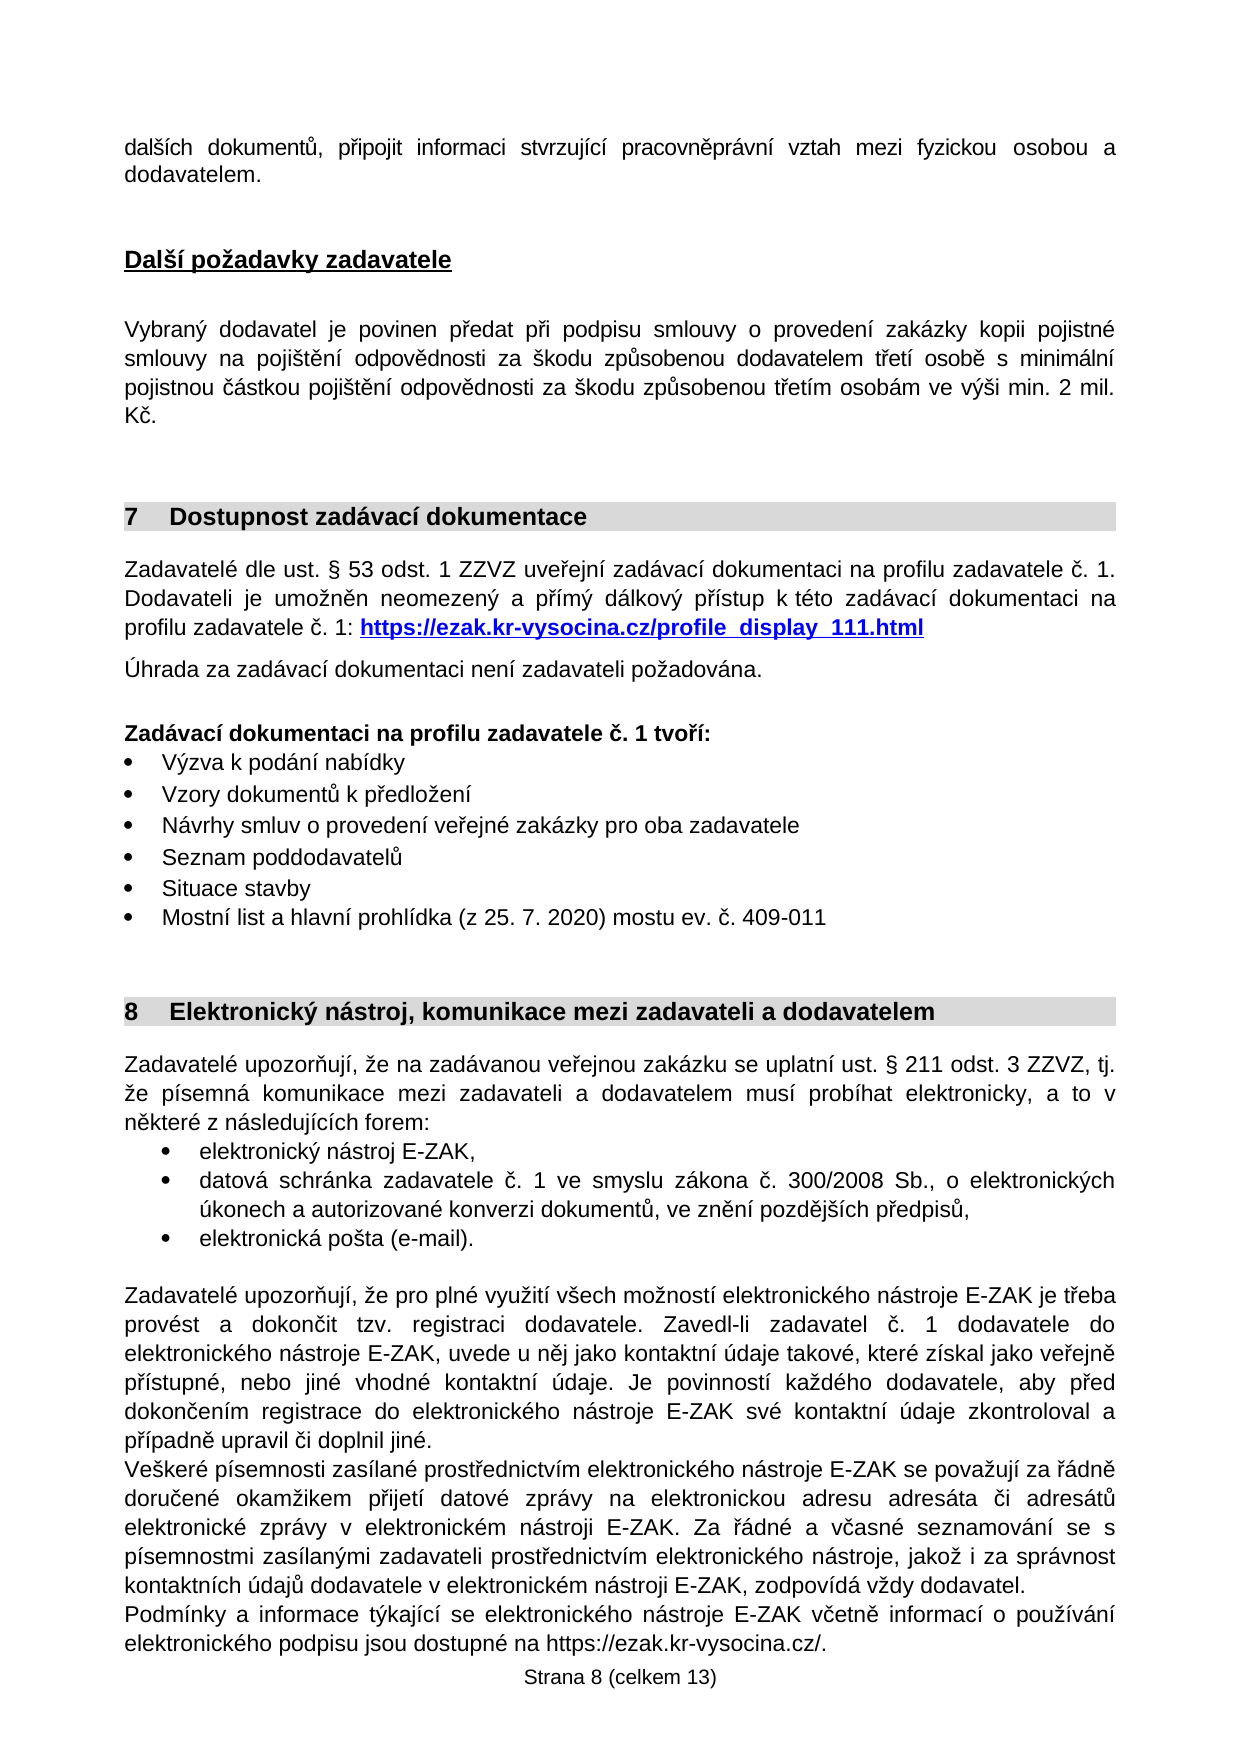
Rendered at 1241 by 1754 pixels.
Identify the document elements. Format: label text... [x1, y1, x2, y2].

text Podmínky a informace týkající se elektronického nástroje E-ZAK včetně informací o používání elektronického podpisu jsou dostupné na https://ezak.kr-vysocina.cz/. [124, 1601, 1116, 1656]
list elektronická pošta (e-mail). [162, 1224, 1116, 1251]
text Úhrada za zadávací dokumentaci není zadavateli požadována. [124, 656, 1116, 682]
list Vzory dokumentů k předložení [124, 781, 1116, 807]
text Veškeré písemnosti zasílané prostřednictvím elektronického nástroje E-ZAK se považují za řádně doručené okamžikem přijetí datové zprávy na elektronickou adresu adresáta či adresátů elektronické zprávy v elektronickém nástroji E-ZAK. Za řádné a včasné seznamování se s písemnostmi zasílanými zadavateli prostřednictvím elektronického nástroje, jakož i za správnost kontaktních údajů dodavatele v elektronickém nástroji E-ZAK, zodpovídá vždy dodavatel. [124, 1456, 1116, 1598]
list Elektronický nástroj, komunikace mezi zadavateli a dodavatelem [124, 997, 1116, 1026]
subtitle Dostupnost zadávací dokumentace [124, 502, 1116, 531]
list Návrhy smluv o provedení veřejné zakázky pro oba zadavatele [124, 812, 1116, 838]
list Výzva k podání nabídky [124, 749, 1116, 775]
text Zadavatelé upozorňují, že na zadávanou veřejnou zakázku se uplatní ust. § 211 odst. 3 ZZVZ, tj. že písemná komunikace mezi zadavateli a dodavatelem musí probíhat elektronicky, a to v některé z následujících forem: [124, 1051, 1116, 1135]
list datová schránka zadavatele č. 1 ve smyslu zákona č. 300/2008 Sb., o elektronických úkonech a autorizované konverzi dokumentů, ve znění pozdějších předpisů, [162, 1167, 1116, 1222]
list Situace stavby [124, 875, 1116, 902]
subtitle Další požadavky zadavatele [124, 246, 1116, 274]
text Zadavatelé upozorňují, že pro plné využití všech možností elektronického nástroje E-ZAK je třeba provést a dokončit tzv. registraci dodavatele. Zavedl-li zadavatel č. 1 dodavatele do elektronického nástroje E-ZAK, uvede u něj jako kontaktní údaje takové, které získal jako veřejně přístupné, nebo jiné vhodné kontaktní údaje. Je povinností každého dodavatele, aby před dokončením registrace do elektronického nástroje E-ZAK své kontaktní údaje zkontroloval a případně upravil či doplnil jiné. [124, 1282, 1116, 1454]
list Mostní list a hlavní prohlídka (z 25. 7. 2020) mostu ev. č. 409-011 [124, 904, 1116, 931]
text Zadavatelé dle ust. § 53 odst. 1 ZZVZ uveřejní zadávací dokumentaci na profilu zadavatele č. 1. Dodavateli je umožněn neomezený a přímý dálkový přístup k této zadávací dokumentaci na profilu zadavatele č. 1: https://ezak.kr-vysocina.cz/profile_display_111.html [124, 556, 1116, 640]
text Zadávací dokumentaci na profilu zadavatele č. 1 tvoří: [124, 720, 1116, 746]
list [124, 134, 1116, 187]
list elektronický nástroj E-ZAK, [162, 1138, 1116, 1164]
text Vybraný dodavatel je povinen předat při podpisu smlouvy o provedení zakázky kopii pojistné smlouvy na pojištění odpovědnosti za škodu způsobenou dodavatelem třetí osobě s minimální pojistnou částkou pojištění odpovědnosti za škodu způsobenou třetím osobám ve výši min. 2 mil. Kč. [124, 316, 1116, 429]
list Seznam poddodavatelů [124, 844, 1116, 870]
